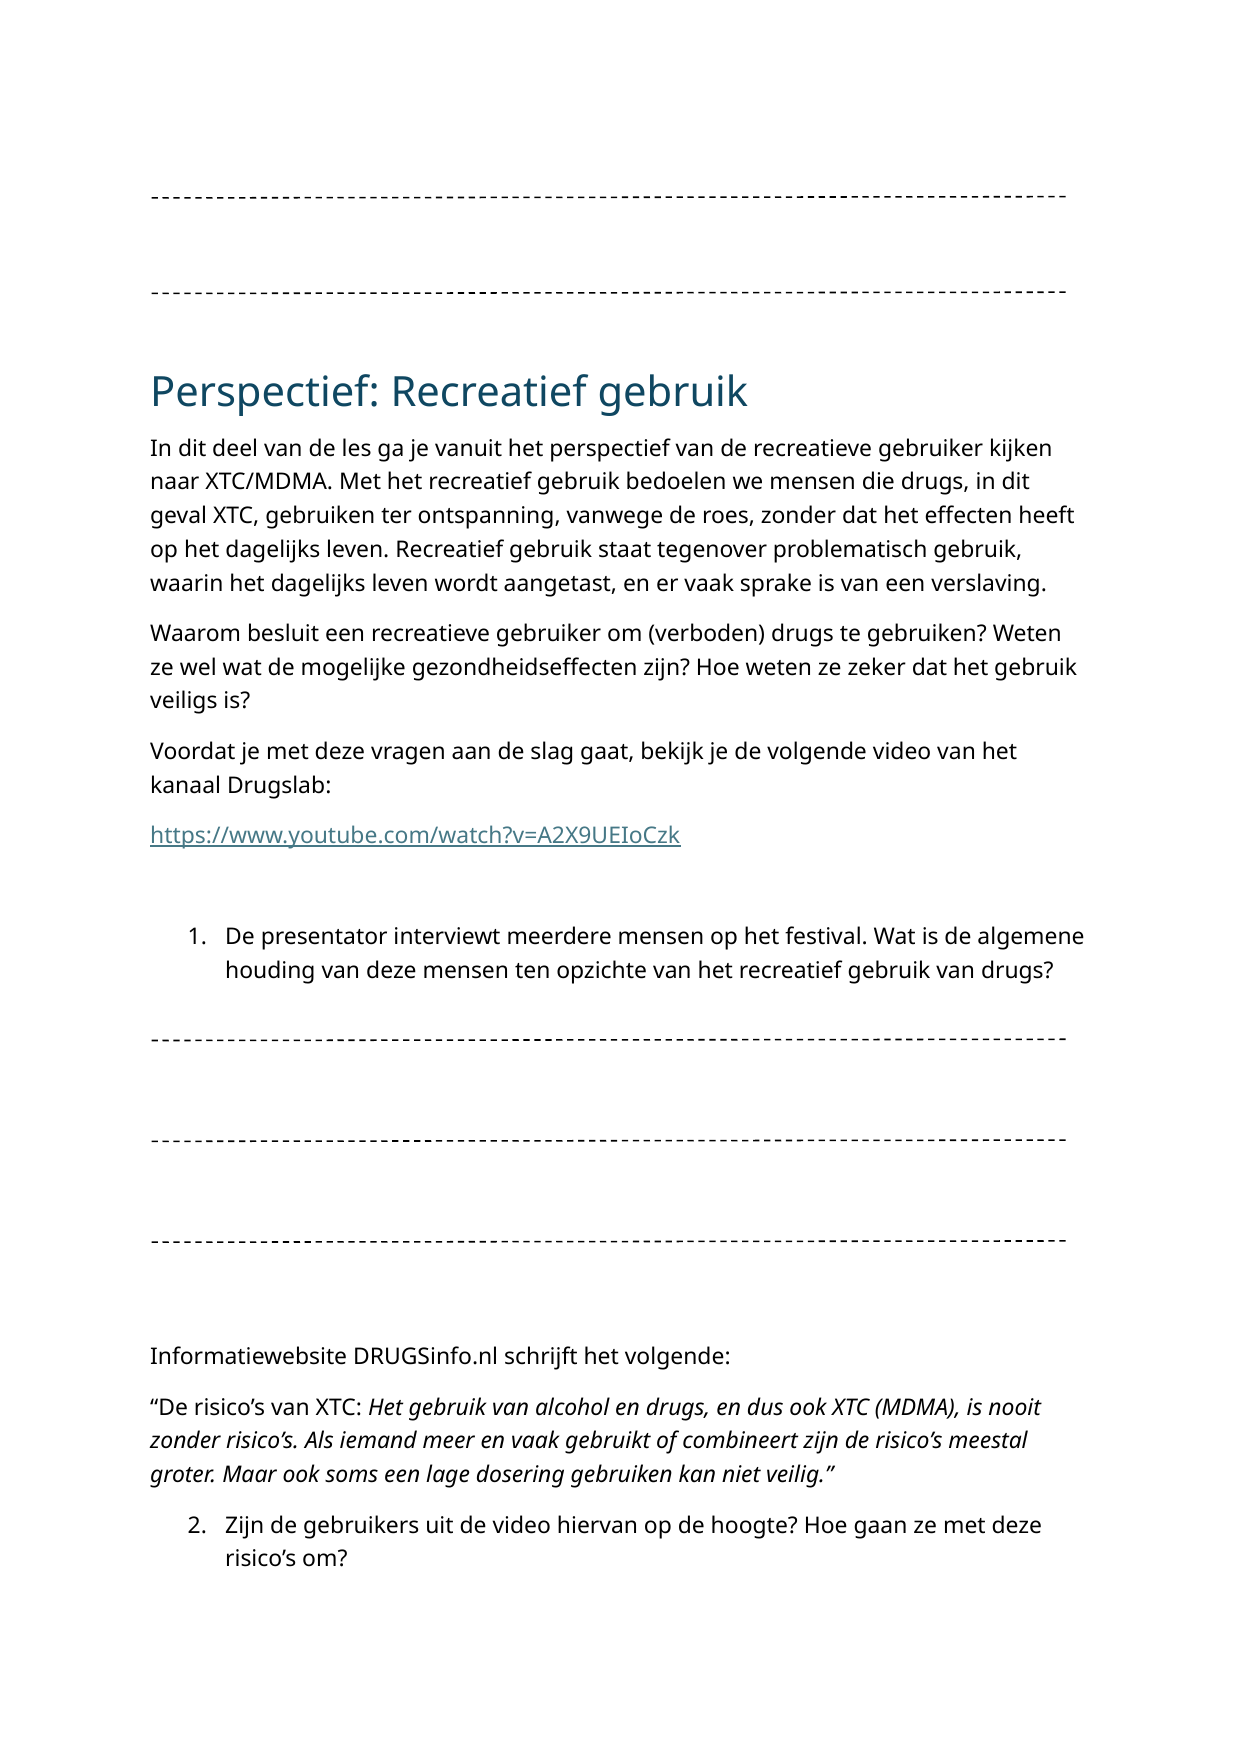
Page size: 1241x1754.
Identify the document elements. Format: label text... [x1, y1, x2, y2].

text “De risico’s van XTC: Het gebruik van alcohol en drugs, en dus ook XTC (MDMA), is nooit zonder risico’s. Als iemand meer en vaak gebruikt of combineert zijn de risico’s meestal groter. Maar ook soms een lage dosering gebruiken kan niet veilig.” [150, 1391, 1090, 1489]
list Zijn de gebruikers uit de video hiervan op de hoogte? Hoe gaan ze met deze risico’s om? [187, 1508, 1090, 1573]
list De presentator interviewt meerdere mensen op het festival. Wat is de algemene houding van deze mensen ten opzichte van het recreatief gebruik van drugs? [187, 920, 1090, 985]
text Waarom besluit een recreatieve gebruiker om (verboden) drugs te gebruiken? Weten ze wel wat de mogelijke gezondheidseffecten zijn? Hoe weten ze zeker dat het gebruik veiligs is? [150, 617, 1090, 716]
text Informatiewebsite DRUGSinfo.nl schrijft het volgende: [150, 1340, 1090, 1371]
text https://www.youtube.com/watch?v=A2X9UEIoCzk [150, 819, 1090, 850]
subtitle Perspectief: Recreatief gebruik [150, 362, 1090, 419]
text In dit deel van de les ga je vanuit het perspectief van de recreatieve gebruiker kijken naar XTC/MDMA. Met het recreatief gebruik bedoelen we mensen die drugs, in dit geval XTC, gebruiken ter ontspanning, vanwege de roes, zonder dat het effecten heeft op het dagelijks leven. Recreatief gebruik staat tegenover problematisch gebruik, waarin het dagelijks leven wordt aangetast, en er vaak sprake is van een verslaving. [150, 431, 1090, 598]
text Voordat je met deze vragen aan de slag gaat, bekijk je de volgende video van het kanaal Drugslab: [150, 735, 1090, 800]
